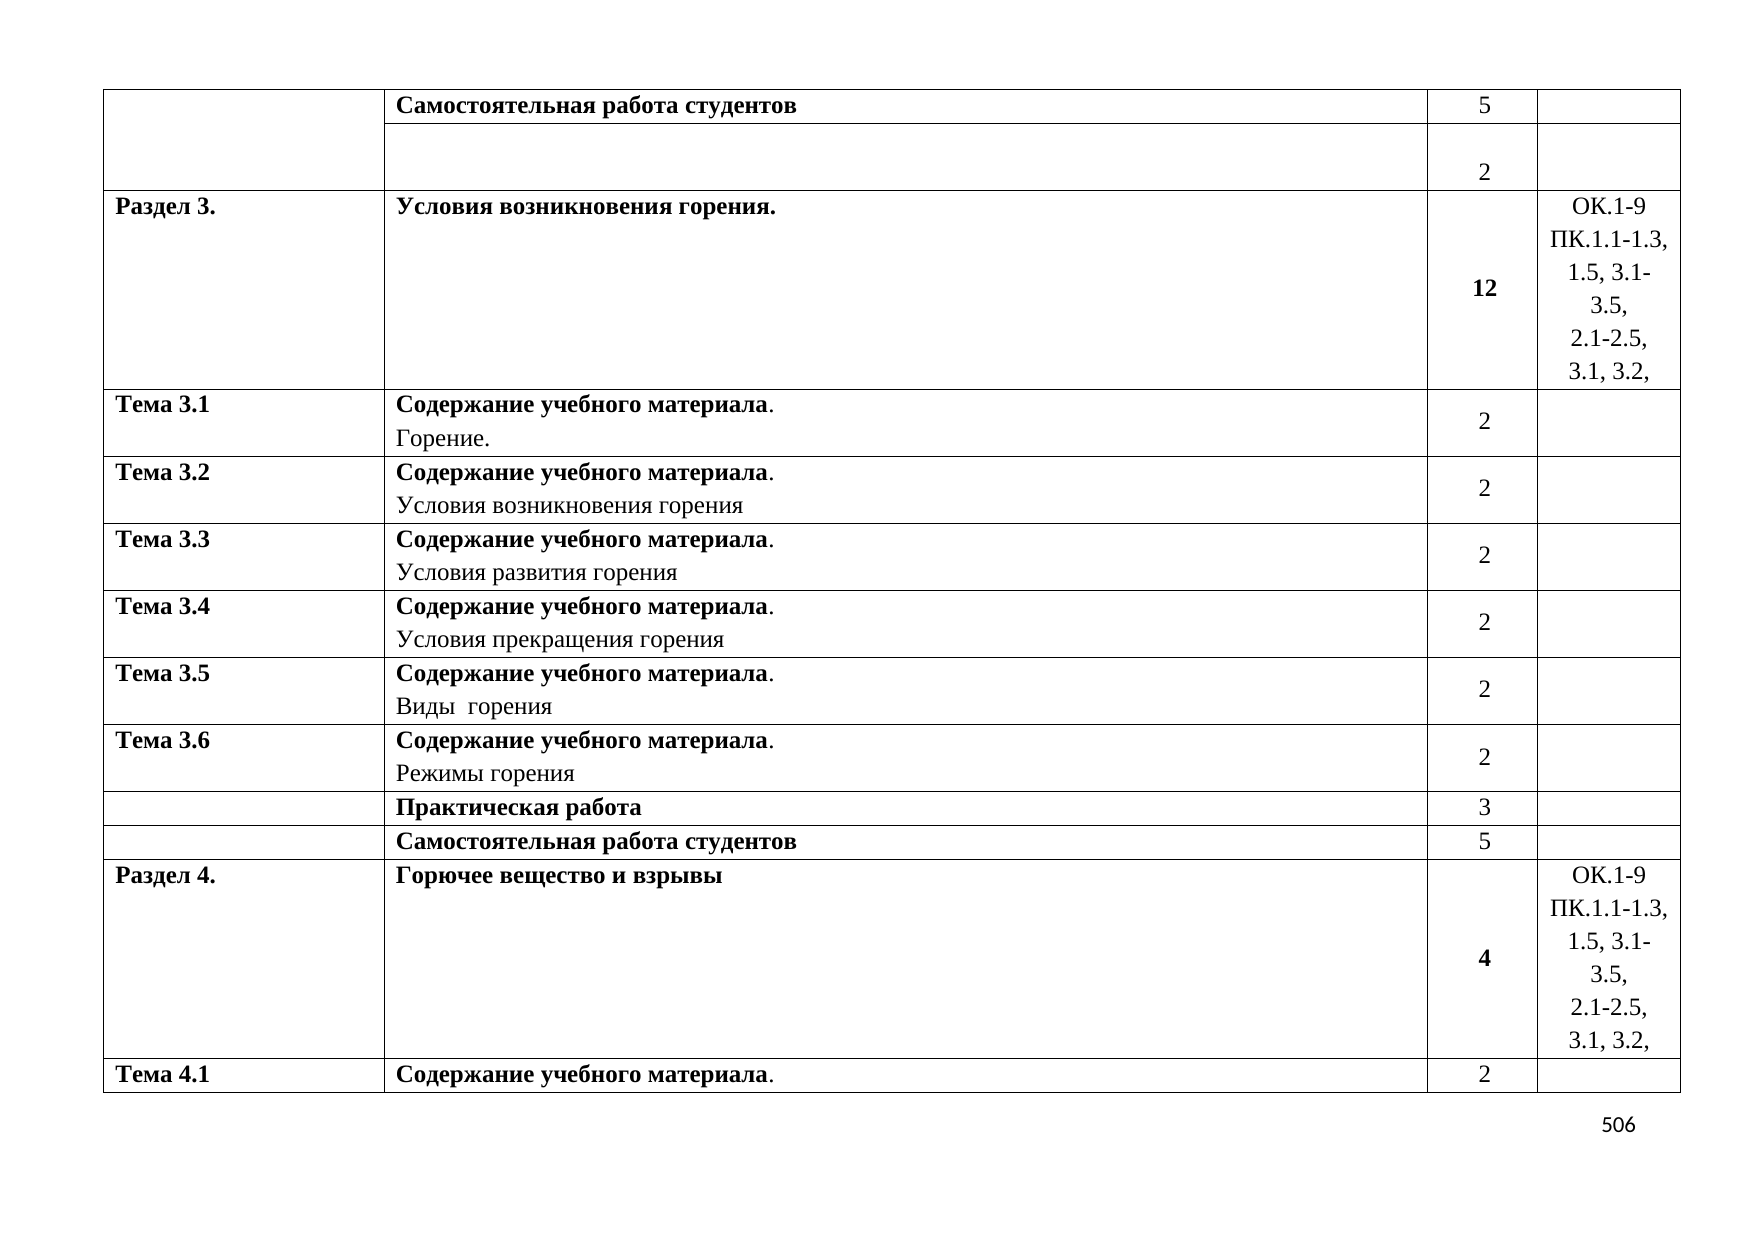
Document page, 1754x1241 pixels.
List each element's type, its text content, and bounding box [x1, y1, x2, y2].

table_cell Самостоятельная работа студентов [385, 90, 1427, 123]
table_cell [1538, 792, 1680, 825]
table_cell Содержание учебного материала. Условия возникновения горения [385, 457, 1427, 523]
table_cell 2 [1428, 390, 1537, 456]
table_cell [104, 826, 384, 859]
table_cell [1538, 457, 1680, 523]
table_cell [385, 1059, 1427, 1092]
table_cell [385, 124, 1427, 190]
table_cell 2 [1428, 124, 1537, 190]
table_cell ОК.1-9 ПК.1.1-1.3, 1.5, 3.1-3.5, 2.1-2.5, 3.1, 3.2, [1538, 860, 1680, 1058]
table_cell 2 [1428, 591, 1537, 657]
table_cell Условия возникновения горения. [385, 191, 1427, 388]
table_cell 12 [1428, 191, 1537, 388]
table_cell Тема 3.2 [104, 457, 384, 523]
table_cell [1538, 725, 1680, 791]
table_cell Содержание учебного материала. Условия развития горения [385, 524, 1427, 590]
table_cell Тема 3.6 [104, 725, 384, 791]
table_cell Тема 3.5 [104, 658, 384, 724]
table_cell 2 [1428, 1059, 1537, 1092]
table_cell Тема 3.4 [104, 591, 384, 657]
table_cell Тема 3.1 [104, 390, 384, 456]
table_cell Практическая работа [385, 792, 1427, 825]
table_cell [1538, 1059, 1680, 1092]
table_cell 2 [1428, 524, 1537, 590]
table_cell 5 [1428, 90, 1537, 123]
table_cell Раздел 4. [104, 860, 384, 1058]
table_cell [1538, 90, 1680, 123]
table_cell 3 [1428, 792, 1537, 825]
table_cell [1538, 191, 1680, 388]
table_cell [1538, 390, 1680, 456]
table_cell Содержание учебного материала. Условия прекращения горения [385, 591, 1427, 657]
table_cell Тема 4.1 [104, 1059, 384, 1092]
table_cell [1538, 124, 1680, 190]
table_cell [1538, 826, 1680, 859]
table_cell Раздел 3. [104, 191, 384, 388]
table_cell [1538, 658, 1680, 724]
table_cell 5 [1428, 826, 1537, 859]
table_cell Содержание учебного материала. Горение. [385, 390, 1427, 456]
table_cell [1538, 524, 1680, 590]
table_cell 2 [1428, 457, 1537, 523]
table_cell Содержание учебного материала. Виды горения [385, 658, 1427, 724]
table_cell 2 [1428, 725, 1537, 791]
table_cell Тема 3.3 [104, 524, 384, 590]
table_cell 2 [1428, 658, 1537, 724]
table_cell Содержание учебного материала. Режимы горения [385, 725, 1427, 791]
table_cell [104, 90, 384, 190]
table_cell Горючее вещество и взрывы [385, 860, 1427, 1058]
table_cell [104, 792, 384, 825]
table_cell 4 [1428, 860, 1537, 1058]
table_cell [1538, 591, 1680, 657]
table_cell Самостоятельная работа студентов [385, 826, 1427, 859]
